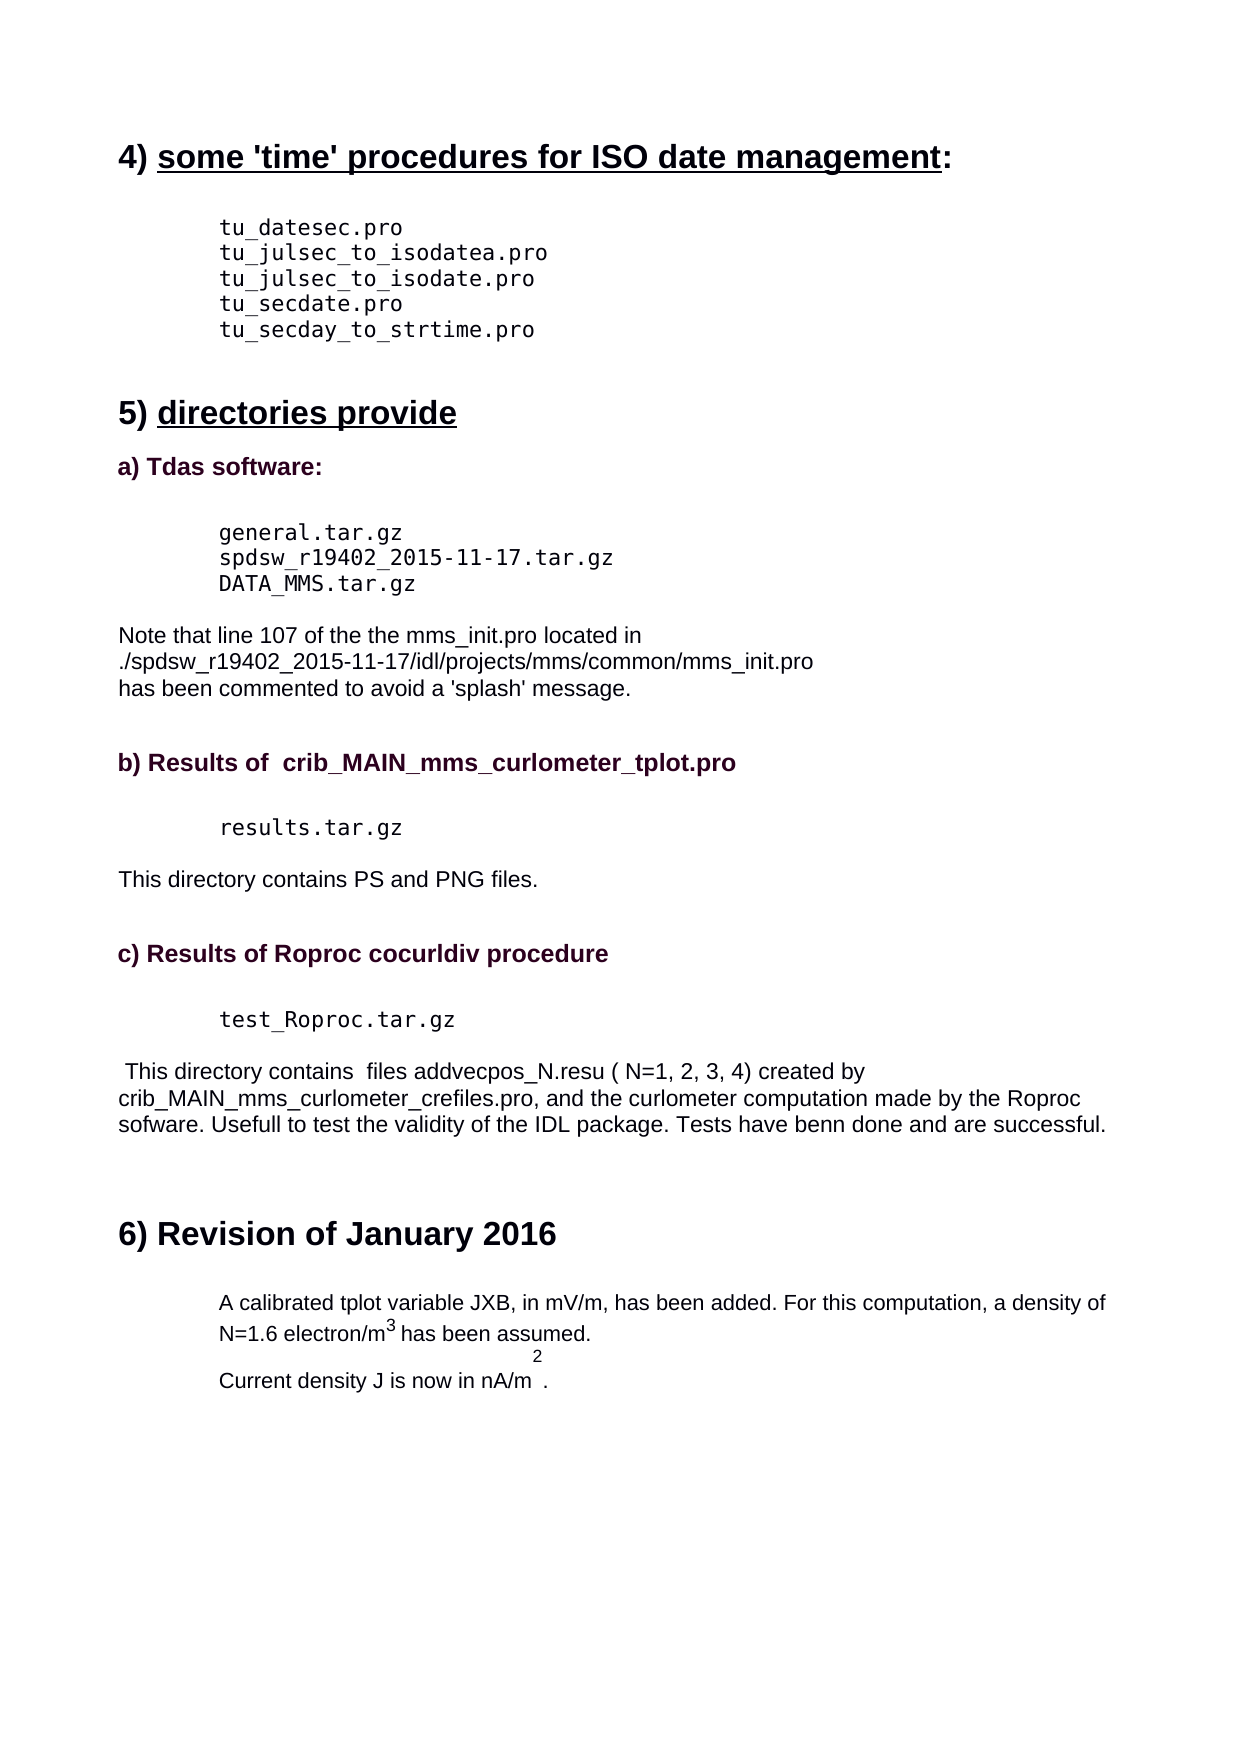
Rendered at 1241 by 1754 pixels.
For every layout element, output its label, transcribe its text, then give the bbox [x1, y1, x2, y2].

list a) Tdas software: [117, 452, 1122, 481]
list tu_datesec.pro [218, 215, 1122, 240]
list test_Roproc.tar.gz [218, 1007, 1122, 1033]
list tu_julsec_to_isodatea.pro [218, 240, 1122, 266]
list 4) some 'time' procedures for ISO date management: [118, 137, 1122, 176]
text 6) Revision of January 2016 [118, 1214, 1122, 1252]
text ./spdsw_r19402_2015-11-17/idl/projects/mms/common/mms_init.pro [118, 648, 1122, 674]
list spdsw_r19402_2015-11-17.tar.gz [218, 545, 1122, 571]
list b) Results of crib_MAIN_mms_curlometer_tplot.pro [117, 748, 1122, 777]
text This directory contains files addvecpos_N.resu ( N=1, 2, 3, 4) created by crib_MAIN_mms_curlometer_crefiles.pro, and the curlometer computation made by the Roproc sofware. Usefull to test the validity of the IDL package. Tests have benn done and are successful. [118, 1058, 1122, 1137]
list c) Results of Roproc cocurldiv procedure [117, 939, 1122, 968]
text has been commented to avoid a 'splash' message. [118, 674, 1122, 701]
list Current density J is now in nA/m2. [218, 1346, 1122, 1393]
list 5) directories provide [118, 393, 1122, 431]
text This directory contains PS and PNG files. [118, 866, 1122, 892]
list A calibrated tplot variable JXB, in mV/m, has been added. For this computation, a density of N=1.6 electron/m3 has been assumed. [218, 1290, 1122, 1346]
list tu_secday_to_strtime.pro [218, 317, 1122, 342]
list DATA_MMS.tar.gz [218, 571, 1122, 596]
list general.tar.gz [218, 520, 1122, 545]
list tu_julsec_to_isodate.pro [218, 266, 1122, 291]
text Note that line 107 of the the mms_init.pro located in [118, 622, 1122, 648]
list tu_secdate.pro [218, 291, 1122, 317]
list results.tar.gz [218, 815, 1122, 840]
